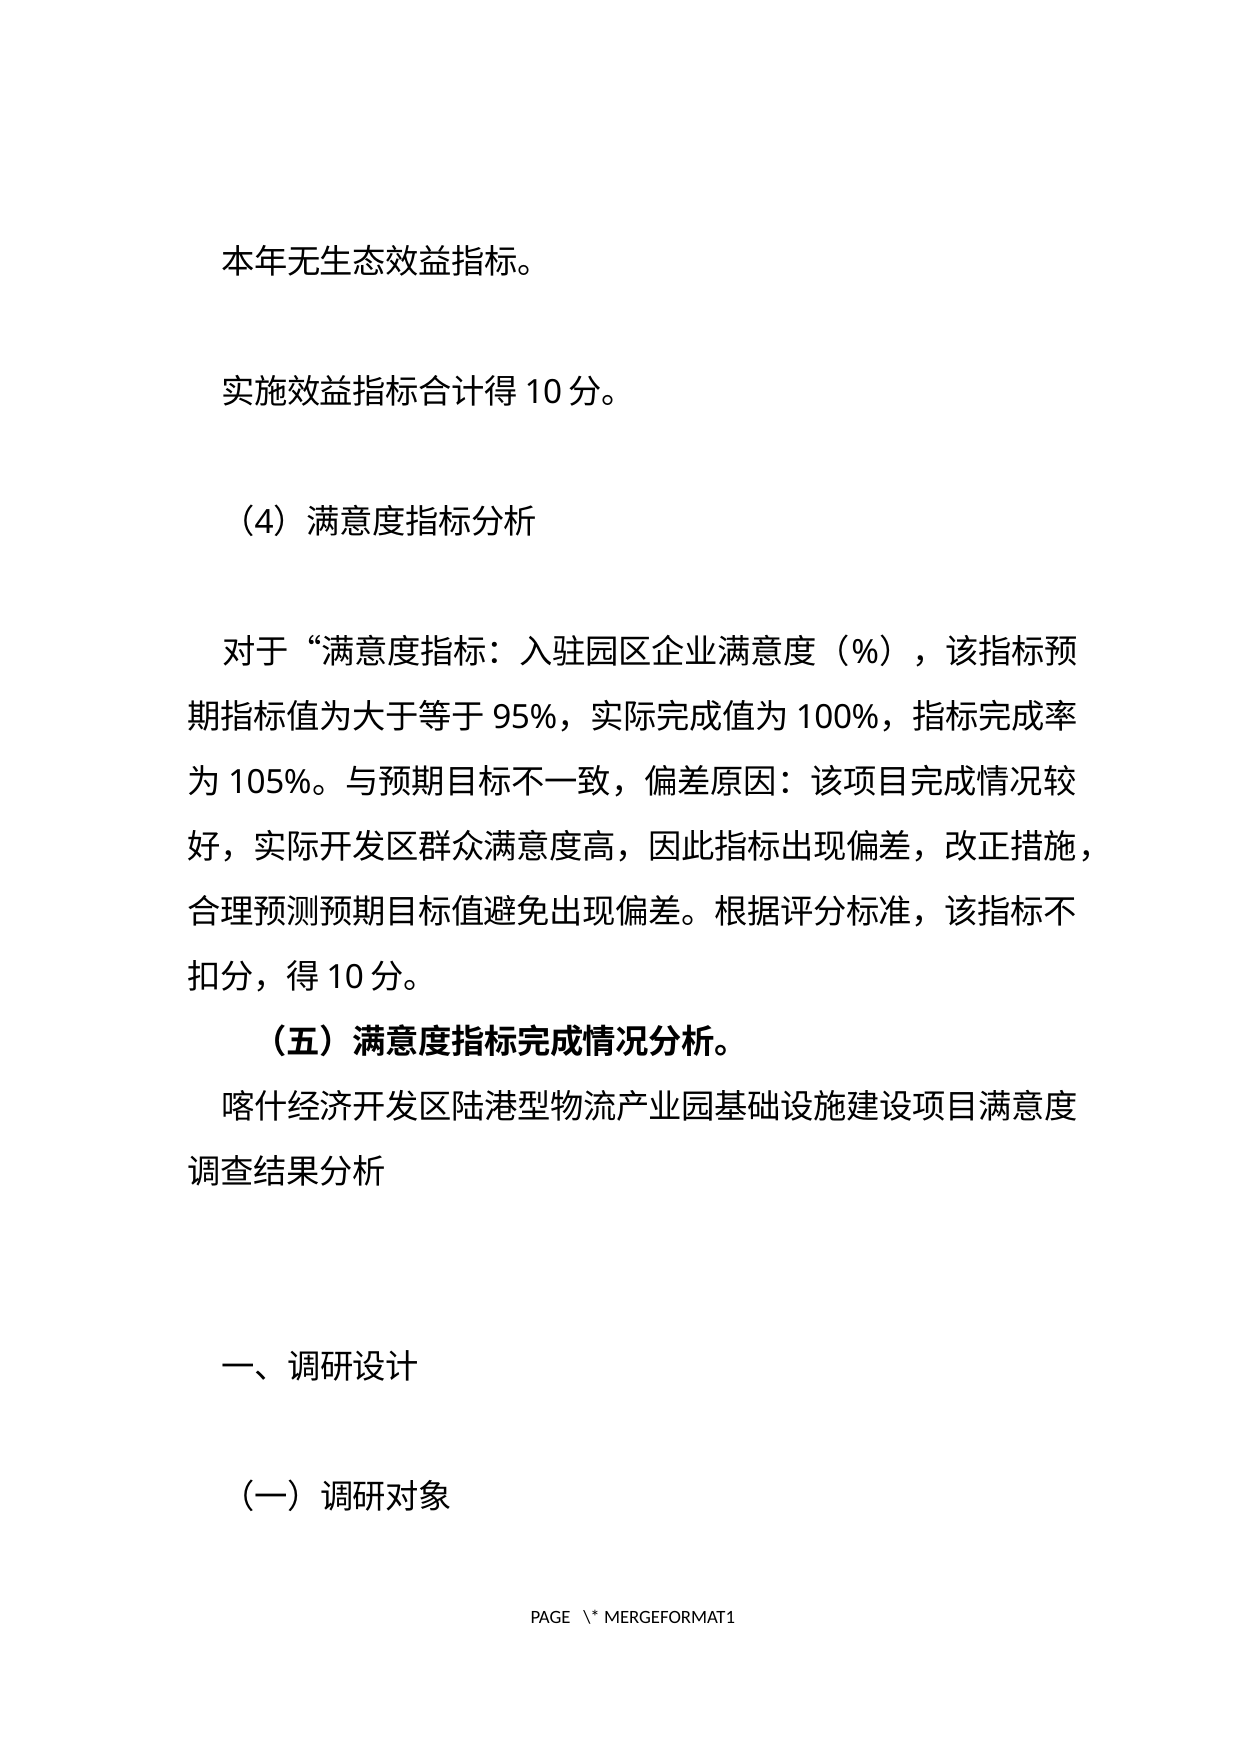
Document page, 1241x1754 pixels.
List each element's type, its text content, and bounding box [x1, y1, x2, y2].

text 项目效益类指标包括项目效益1个方面的内容，由2个三级指标构成，权重分为20分，实际得分20分，得分率为100%。 项目绩效指标得分情况 三级指标 权重 得分率 实际得分 实施效益 10 100% 10 满意度效益 10 100% 10 合计 20 100% 20 （1）对于“社会效益指标”： “带动特区经济的持续稳固发展”指标，该指标预期指标值为带动，实际完成值为带动，指标完成率为100%。根据评分标准，该指标不扣分，得10分。 （2）对于“经济效益指标”： 本年无经济效益指标。 （3）对于“生态效益指标”： 本年无生态效益指标。 实施效益指标合计得10分。 （4）满意度指标分析 对于“满意度指标：入驻园区企业满意度（%），该指标预期指标值为大于等于95%，实际完成值为100%，指标完成率为105%。与预期目标不一致，偏差原因：该项目完成情况较好，实际开发区群众满意度高，因此指标出现偏差，改正措施，合理预测预期目标值避免出现偏差。根据评分标准，该指标不扣分，得10分。 [187, 552, 1078, 1007]
text （五）满意度指标完成情况分析。 [187, 1007, 1078, 1072]
